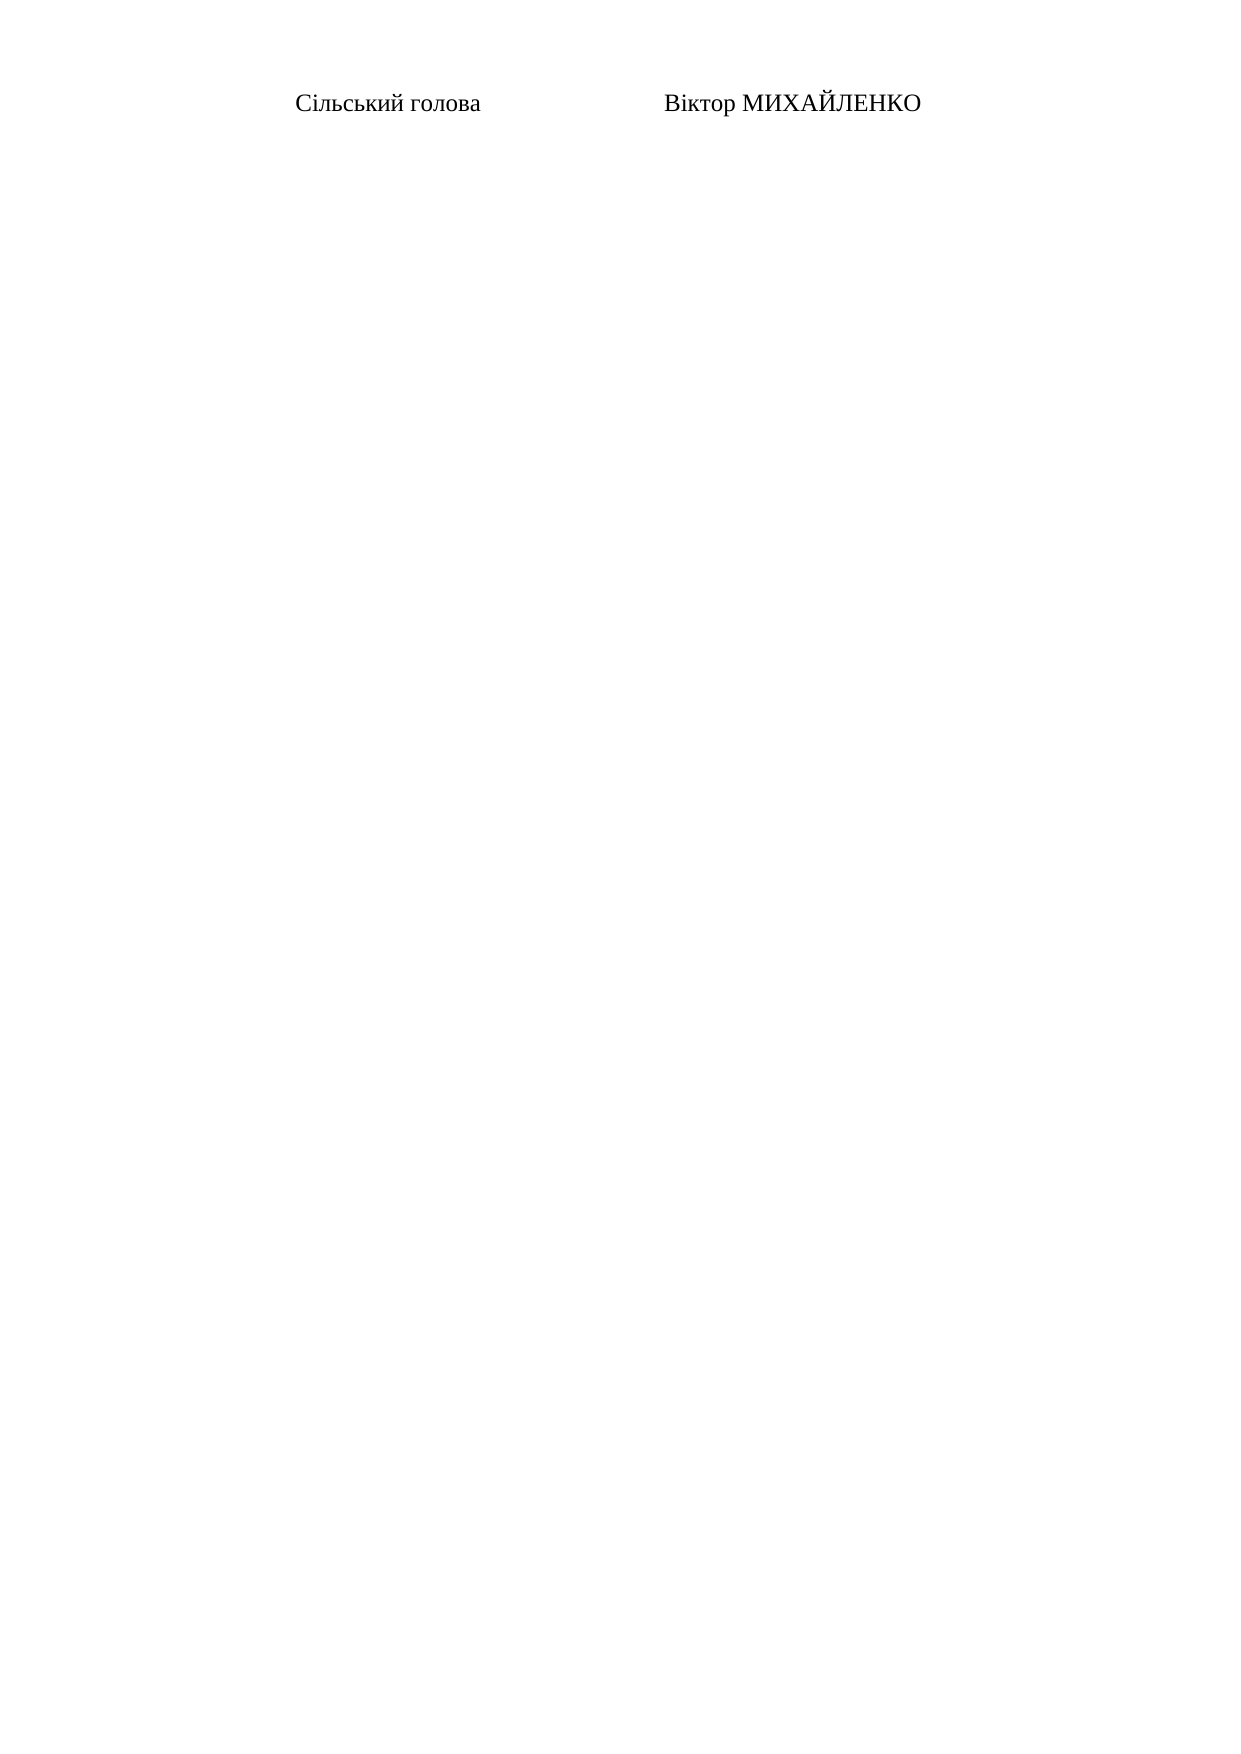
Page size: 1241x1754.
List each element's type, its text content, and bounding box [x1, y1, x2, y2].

text Сільський голова Віктор МИХАЙЛЕНКО [221, 88, 1152, 117]
